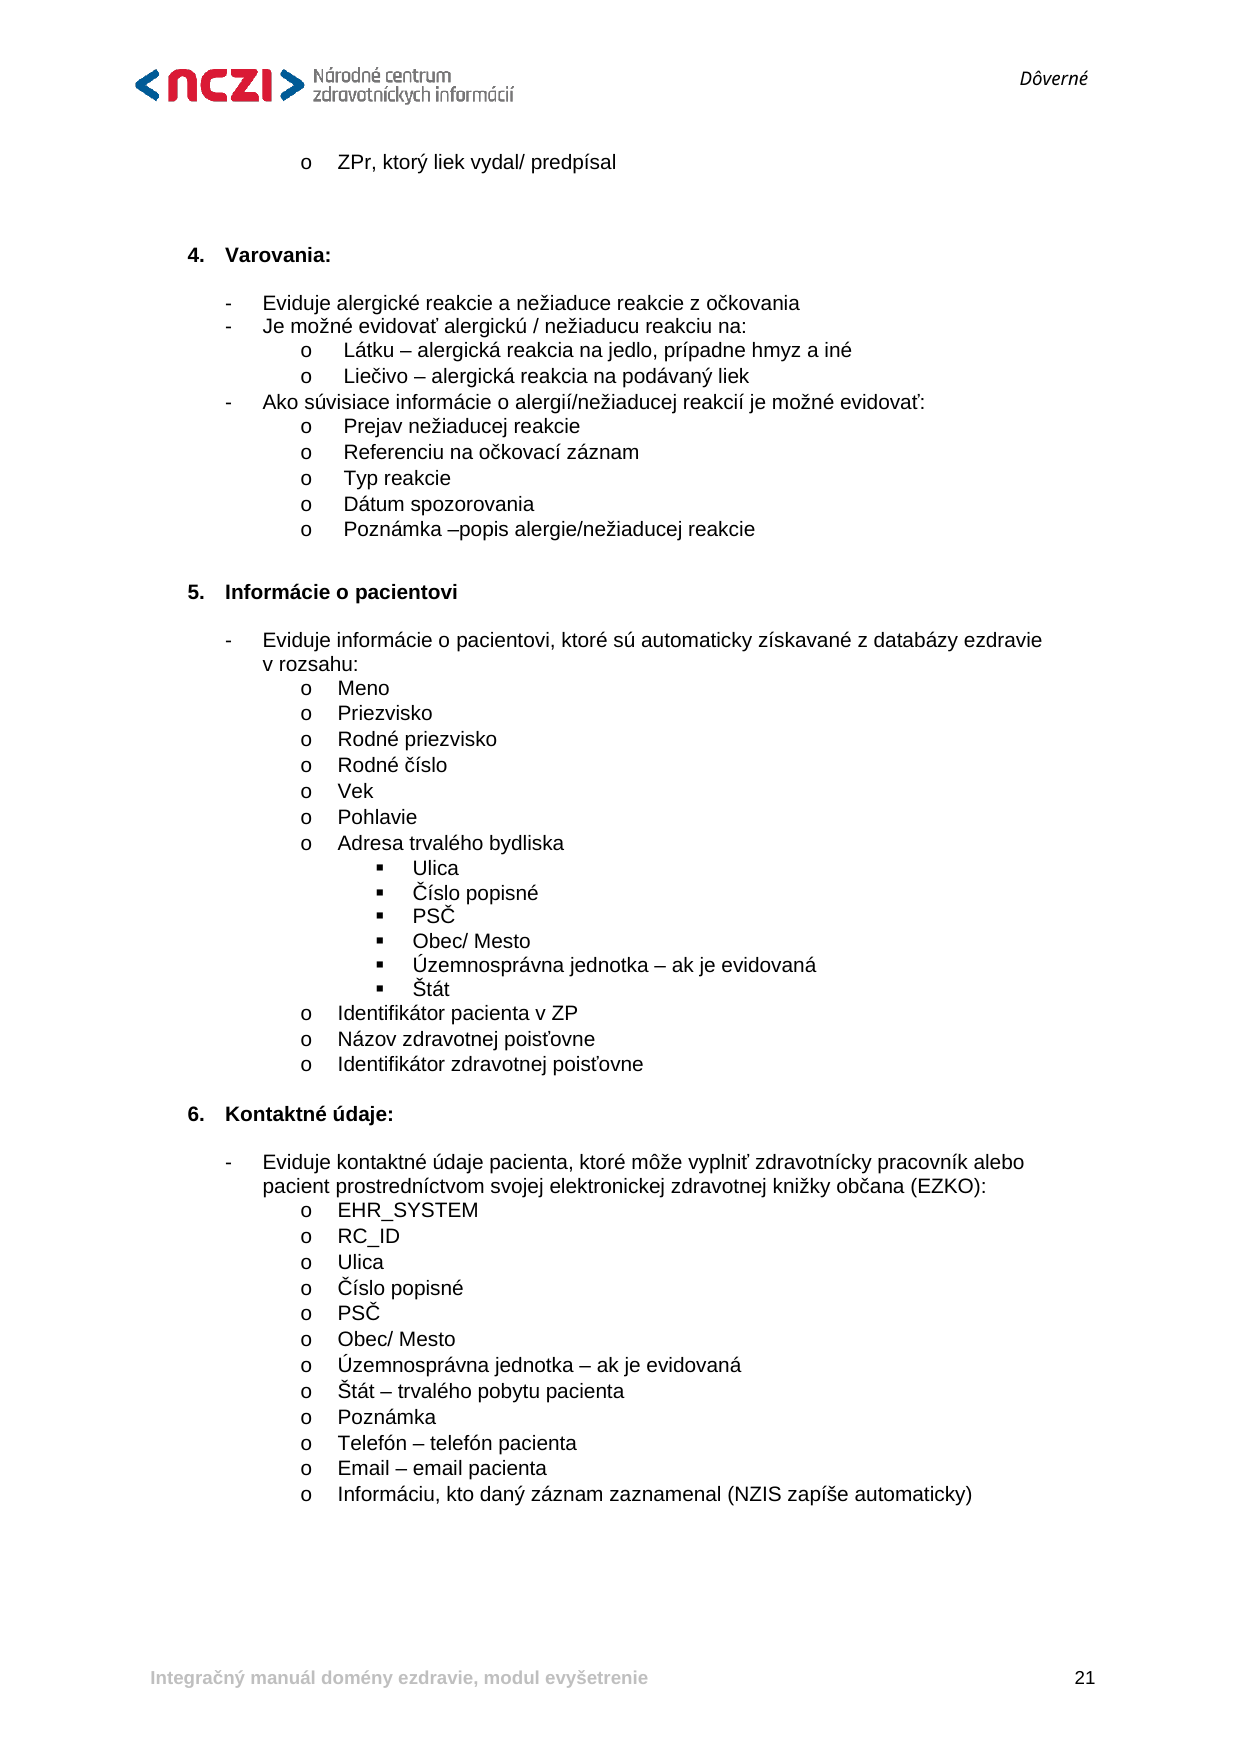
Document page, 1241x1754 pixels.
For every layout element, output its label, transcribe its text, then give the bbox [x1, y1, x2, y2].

list Informáciu, kto daný záznam zaznamenal (NZIS zapíše automaticky) [300, 1482, 1090, 1508]
list Dátum spozorovania [300, 491, 1090, 517]
list Adresa trvalého bydliska [300, 830, 1090, 856]
list Látku – alergická reakcia na jedlo, prípadne hmyz a iné [300, 338, 1090, 364]
list Ulica [300, 1249, 1090, 1275]
list Číslo popisné [375, 880, 1090, 904]
list Prejav nežiaducej reakcie [300, 414, 1090, 440]
list Varovania: [187, 242, 1090, 266]
list Typ reakcie [300, 466, 1090, 491]
list Referenciu na očkovací záznam [300, 440, 1090, 466]
list Email – email pacienta [300, 1456, 1090, 1482]
list Je možné evidovať alergickú / nežiaducu reakciu na: [225, 314, 1090, 338]
list Eviduje informácie o pacientovi, ktoré sú automaticky získavané z databázy ezdravie v rozsahu: [225, 627, 1090, 675]
list Ulica [375, 856, 1090, 880]
list Štát [375, 977, 1090, 1001]
list Poznámka [300, 1404, 1090, 1430]
list Obec/ Mesto [375, 928, 1090, 952]
list Rodné číslo [300, 753, 1090, 779]
list Poznámka –popis alergie/nežiaducej reakcie [300, 517, 1090, 543]
list Pohlavie [300, 804, 1090, 830]
list Územnosprávna jednotka – ak je evidovaná [300, 1353, 1090, 1379]
list ZPr, ktorý liek vydal/ predpísal [300, 150, 1090, 176]
list Obec/ Mesto [300, 1327, 1090, 1353]
list Eviduje alergické reakcie a nežiaduce reakcie z očkovania [225, 290, 1090, 314]
list Kontaktné údaje: [187, 1102, 1090, 1126]
picture [123, 53, 526, 118]
list Číslo popisné [300, 1275, 1090, 1301]
list Názov zdravotnej poisťovne [300, 1026, 1090, 1052]
list Eviduje kontaktné údaje pacienta, ktoré môže vyplniť zdravotnícky pracovník alebo pacient prostredníctvom svojej elektronickej zdravotnej knižky občana (EZKO): [225, 1150, 1090, 1198]
list Štát – trvalého pobytu pacienta [300, 1379, 1090, 1404]
list RC_ID [300, 1224, 1090, 1249]
list Ako súvisiace informácie o alergií/nežiaducej reakcií je možné evidovať: [225, 390, 1090, 414]
list Územnosprávna jednotka – ak je evidovaná [375, 952, 1090, 977]
list Identifikátor zdravotnej poisťovne [300, 1052, 1090, 1078]
list PSČ [300, 1301, 1090, 1327]
list Priezvisko [300, 701, 1090, 727]
list EHR_SYSTEM [300, 1198, 1090, 1224]
list PSČ [375, 904, 1090, 928]
list Telefón – telefón pacienta [300, 1430, 1090, 1456]
list Vek [300, 779, 1090, 804]
list Meno [300, 675, 1090, 701]
list Informácie o pacientovi [187, 579, 1090, 603]
list Identifikátor pacienta v ZP [300, 1001, 1090, 1026]
list Rodné priezvisko [300, 727, 1090, 753]
list Liečivo – alergická reakcia na podávaný liek [300, 364, 1090, 390]
